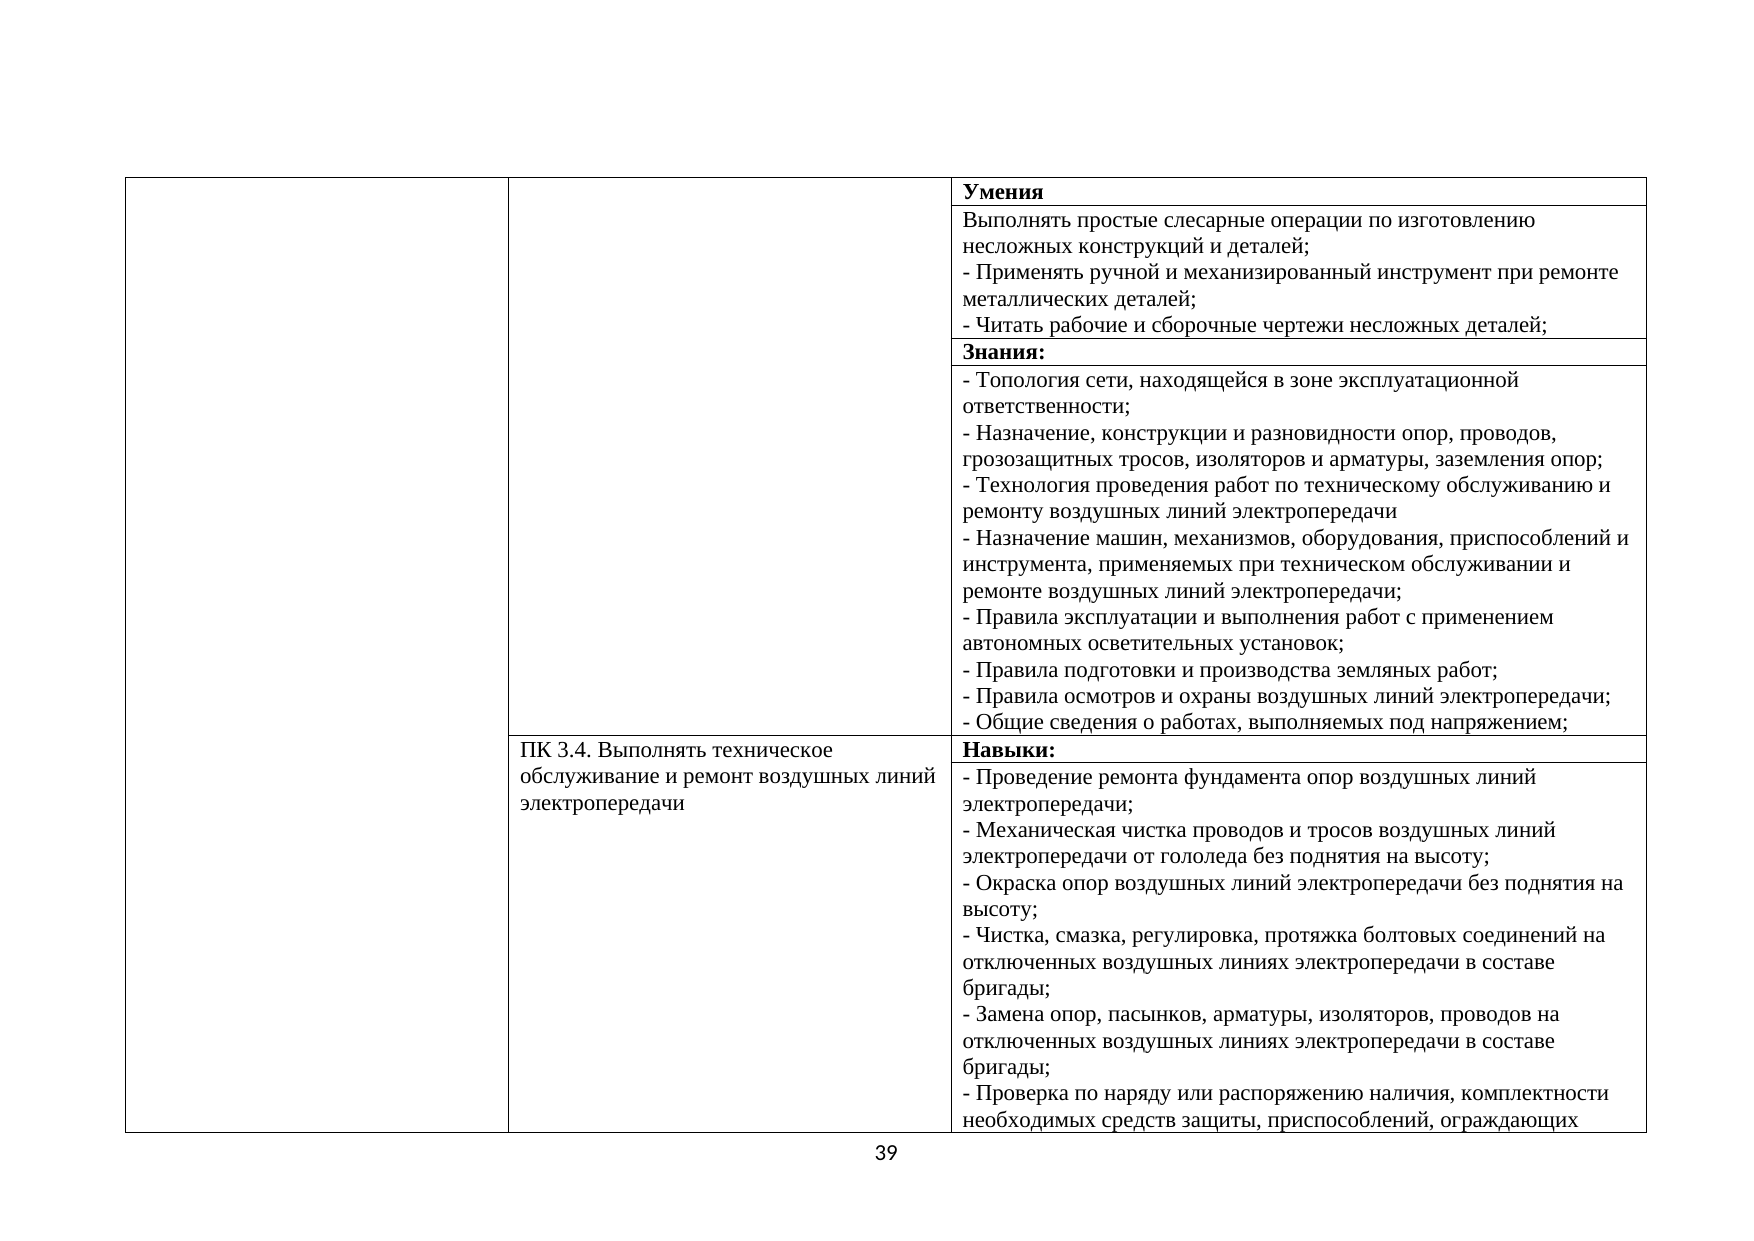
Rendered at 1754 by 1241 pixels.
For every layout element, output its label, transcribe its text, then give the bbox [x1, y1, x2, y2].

table_cell ПК 3.4. Выполнять техническое обслуживание и ремонт воздушных линий электропередачи [509, 736, 951, 1132]
table_cell Умения [952, 178, 1646, 204]
table_cell Выполнять простые слесарные операции по изготовлению несложных конструкций и деталей; - Применять ручной и механизированный инструмент при ремонте металлических деталей; - Читать рабочие и сборочные чертежи несложных деталей; [952, 206, 1646, 337]
table_cell Знания: [952, 339, 1646, 365]
table_cell Навыки: [952, 736, 1646, 762]
table_cell - Топология сети, находящейся в зоне эксплуатационной ответственности; - Назначение, конструкции и разновидности опор, проводов, грозозащитных тросов, изоляторов и арматуры, заземления опор; - Технология проведения работ по техническому обслуживанию и ремонту воздушных линий электропередачи - Назначение машин, механизмов, оборудования, приспособлений и инструмента, применяемых при техническом обслуживании и ремонте воздушных линий электропередачи; - Правила эксплуатации и выполнения работ с применением автономных осветительных установок; - Правила подготовки и производства земляных работ; - Правила осмотров и охраны воздушных линий электропередачи; - Общие сведения о работах, выполняемых под напряжением; [952, 366, 1646, 735]
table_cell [952, 763, 1646, 1132]
